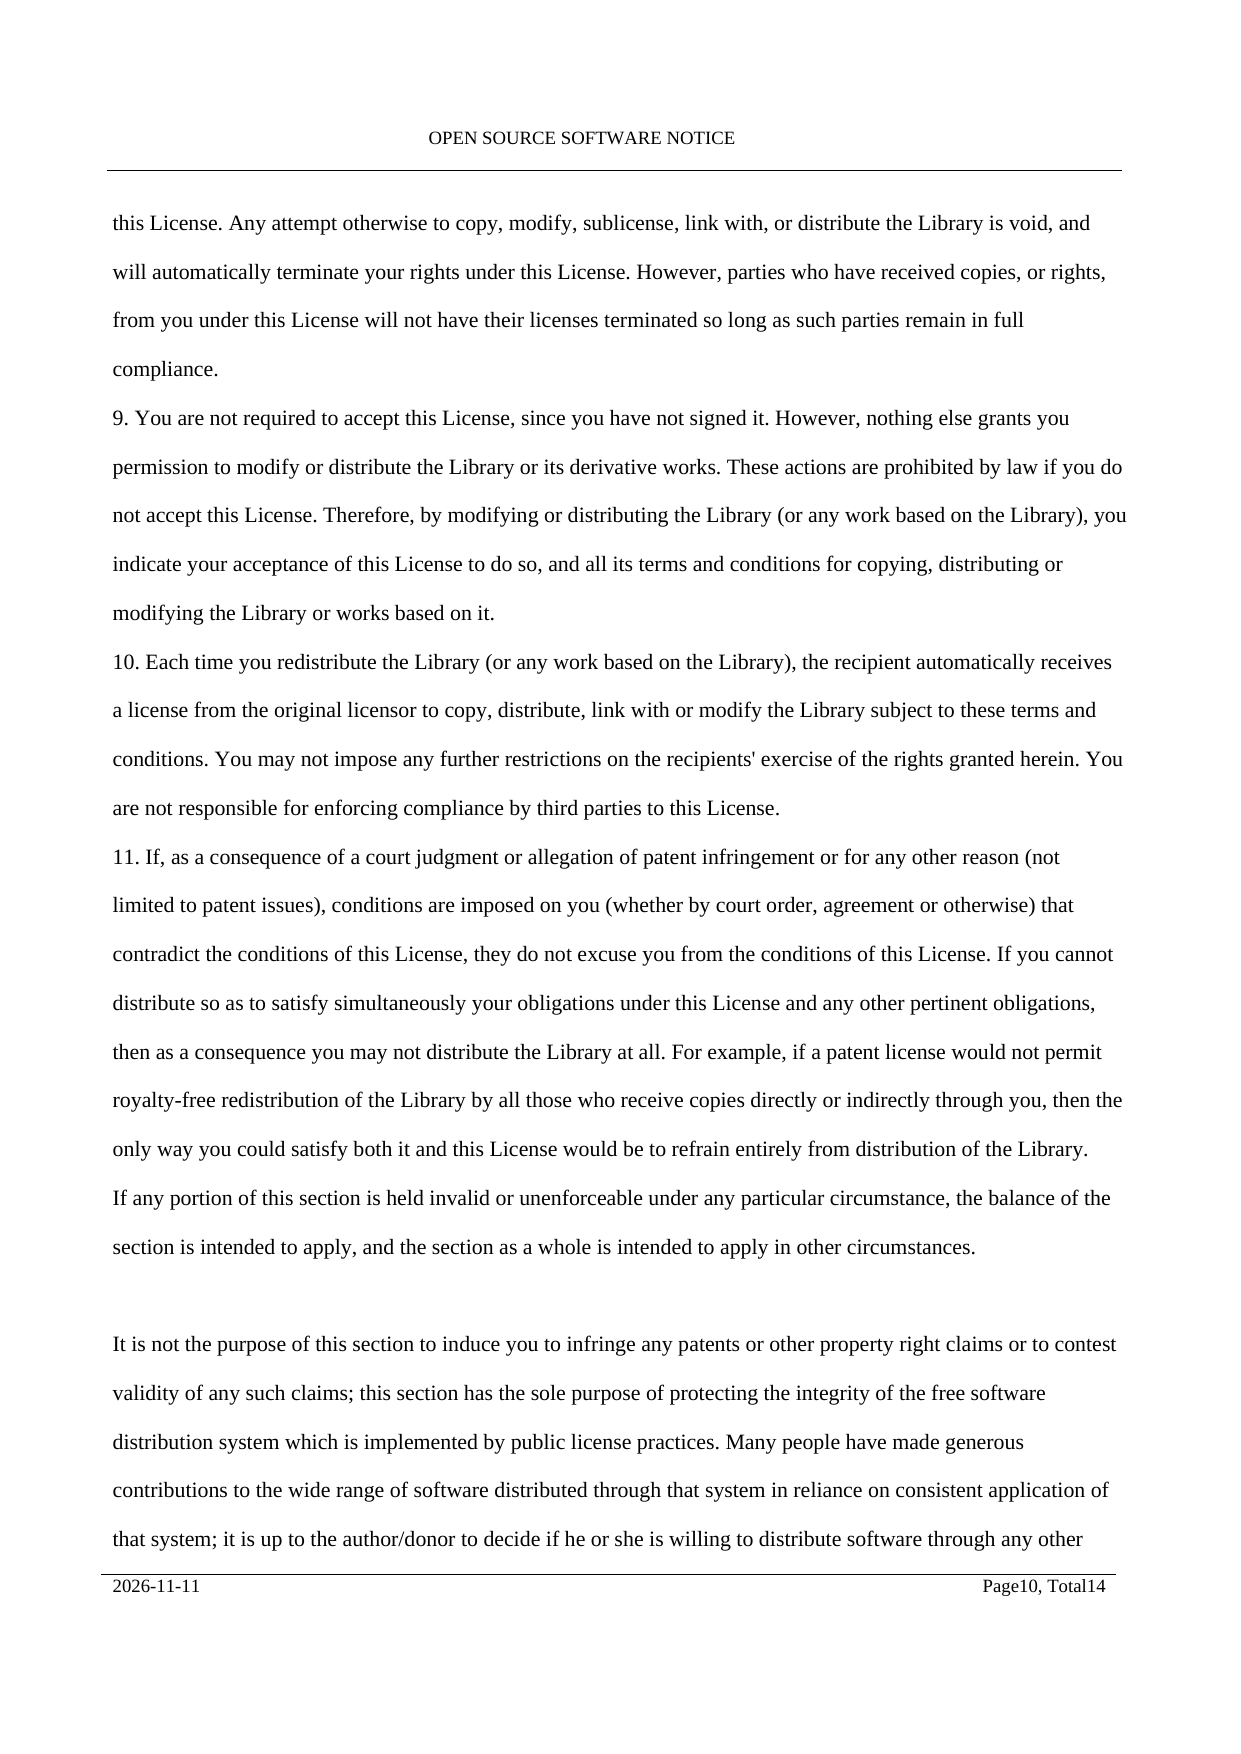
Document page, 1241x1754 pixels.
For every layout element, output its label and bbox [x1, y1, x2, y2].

text [112, 206, 1128, 1555]
